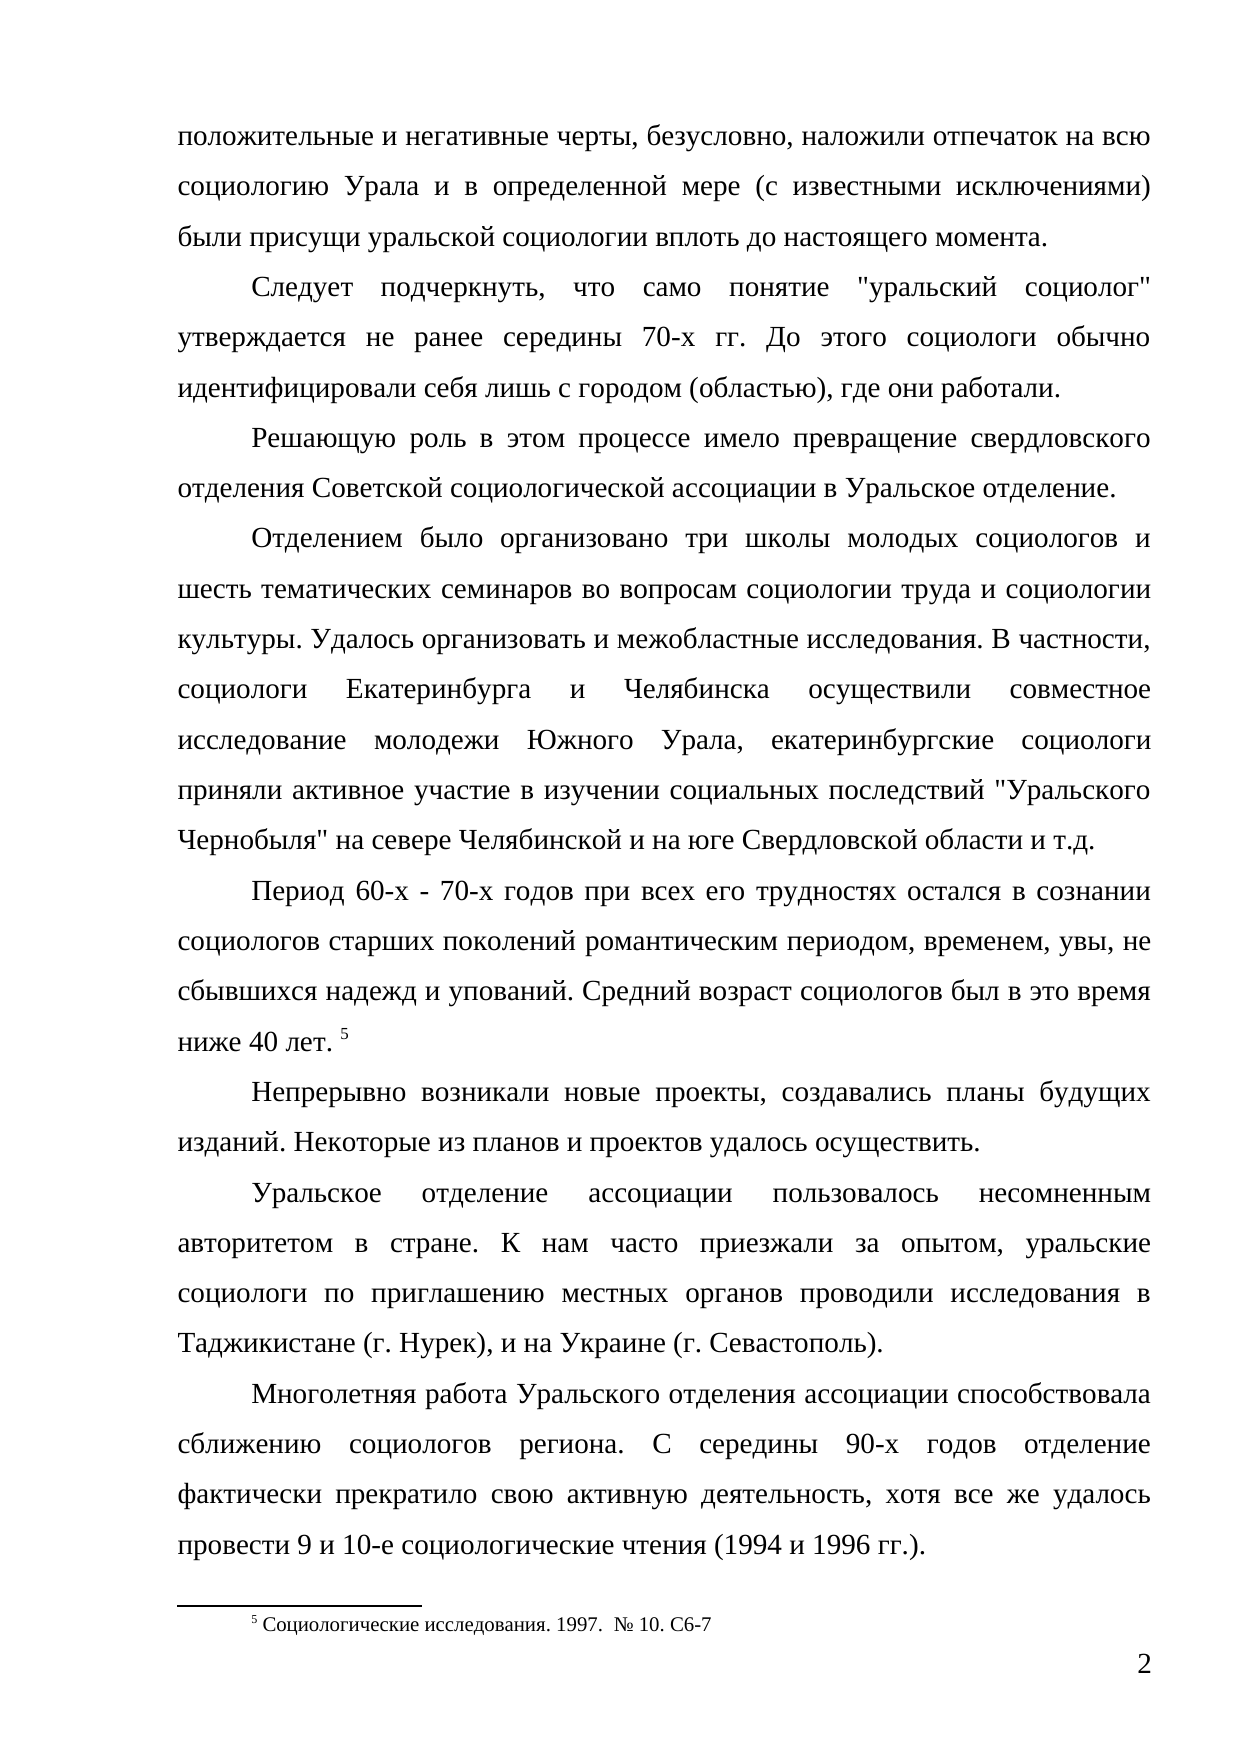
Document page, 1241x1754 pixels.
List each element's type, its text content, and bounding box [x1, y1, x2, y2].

text Уральское отделение ассоциации пользовалось несомненным авторитетом в стране. К нам часто приезжали за опытом, уральские социологи по приглашению местных органов проводили исследования в Таджикистане (г. Нурек), и на Украине (г. Севастополь). [177, 1175, 1152, 1359]
text Многолетняя работа Уральского отделения ассоциации способствовала сближению социологов региона. С середины 90-х годов отделение фактически прекратило свою активную деятельность, хотя все же удалось провести 9 и 10-е социологические чтения (1994 и 1996 гг.). [177, 1376, 1152, 1560]
text Непрерывно возникали новые проекты, создавались планы будущих изданий. Некоторые из планов и проектов удалось осуществить. [177, 1074, 1152, 1158]
text Отделением было организовано три школы молодых социологов и шесть тематических семинаров во вопросам социологии труда и социологии культуры. Удалось организовать и межобластные исследования. В частности, социологи Екатеринбурга и Челябинска осуществили совместное исследование молодежи Южного Урала, екатеринбургские социологи приняли активное участие в изучении социальных последствий "Уральского Чернобыля" на севере Челябинской и на юге Свердловской области и т.д. [177, 521, 1152, 856]
text Период 60-х - 70-х годов при всех его трудностях остался в сознании социологов старших поколений романтическим периодом, временем, увы, не сбывшихся надежд и упований. Средний возраст социологов был в это время ниже 40 лет. [177, 873, 1152, 1057]
text Решающую роль в этом процессе имело превращение свердловского отделения Советской социологической ассоциации в Уральское отделение. [177, 420, 1152, 504]
text Следует подчеркнуть, что само понятие "уральский социолог" утверждается не ранее середины 70-х гг. До этого социологи обычно идентифицировали себя лишь с городом (областью), где они работали. [177, 269, 1152, 403]
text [177, 118, 1152, 252]
